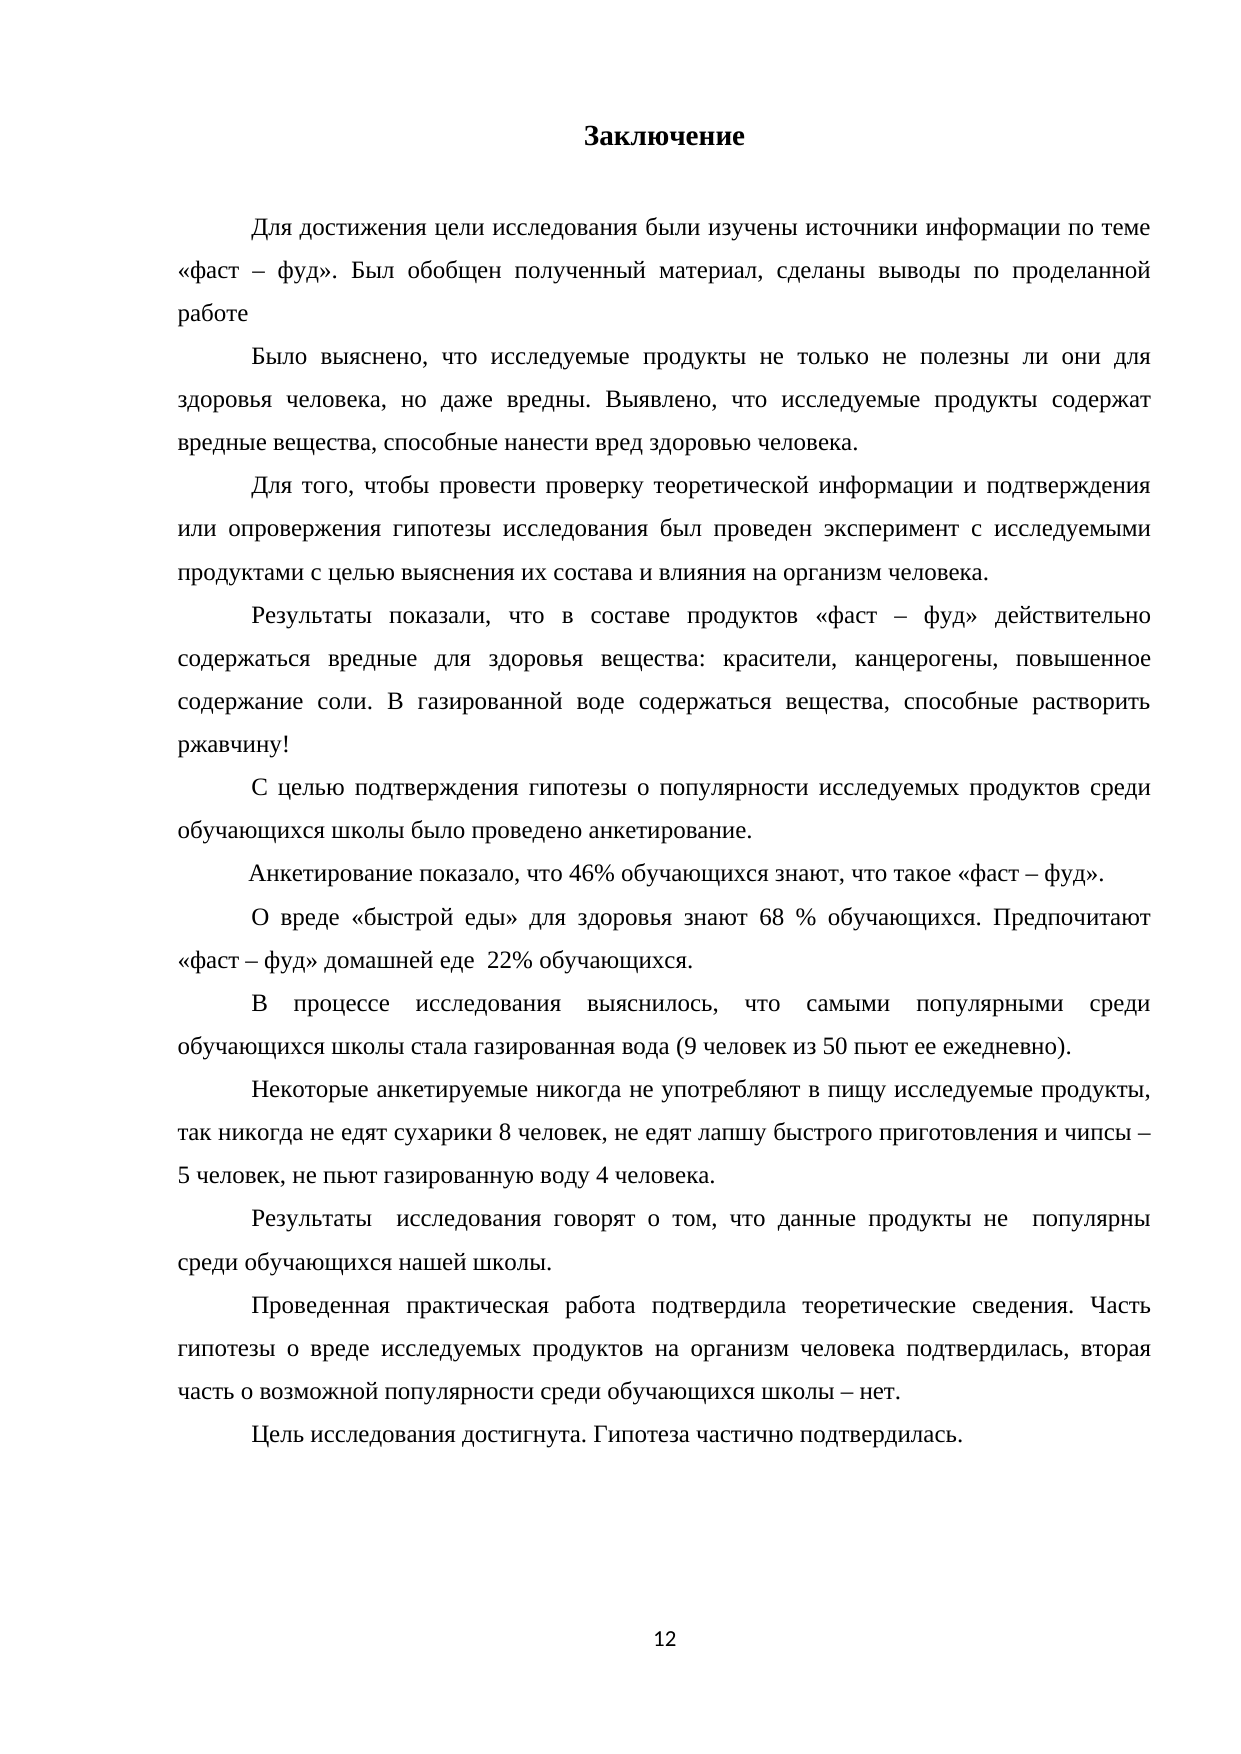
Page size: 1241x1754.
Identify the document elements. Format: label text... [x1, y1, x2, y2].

text Для того, чтобы провести проверку теоретической информации и подтверждения или опровержения гипотезы исследования был проведен эксперимент с исследуемыми продуктами с целью выяснения их состава и влияния на организм человека. [177, 470, 1152, 585]
text Заключение [177, 118, 1152, 152]
text Для достижения цели исследования были изучены источники информации по теме «фаст – фуд». Был обобщен полученный материал, сделаны выводы по проделанной работе [177, 212, 1152, 327]
text Цель исследования достигнута. Гипотеза частично подтвердилась. [177, 1419, 1152, 1448]
text Результаты показали, что в составе продуктов «фаст – фуд» действительно содержаться вредные для здоровья вещества: красители, канцерогены, повышенное содержание соли. В газированной воде содержаться вещества, способные растворить ржавчину! [177, 600, 1152, 758]
text Анкетирование показало, что 46% обучающихся знают, что такое «фаст – фуд». [177, 858, 1152, 887]
text Некоторые анкетируемые никогда не употребляют в пищу исследуемые продукты, так никогда не едят сухарики 8 человек, не едят лапшу быстрого приготовления и чипсы – 5 человек, не пьют газированную воду 4 человека. [177, 1074, 1152, 1189]
text Результаты исследования говорят о том, что данные продукты не популярны среди обучающихся нашей школы. [177, 1203, 1152, 1275]
text С целью подтверждения гипотезы о популярности исследуемых продуктов среди обучающихся школы было проведено анкетирование. [177, 772, 1152, 844]
list Было выяснено, что исследуемые продукты не только не полезны ли они для здоровья человека, но даже вредны. Выявлено, что исследуемые продукты содержат вредные вещества, способные нанести вред здоровью человека. [177, 341, 1152, 456]
text Проведенная практическая работа подтвердила теоретические сведения. Часть гипотезы о вреде исследуемых продуктов на организм человека подтвердилась, вторая часть о возможной популярности среди обучающихся школы – нет. [177, 1290, 1152, 1405]
text В процессе исследования выяснилось, что самыми популярными среди обучающихся школы стала газированная вода (9 человек из 50 пьют ее ежедневно). [177, 988, 1152, 1060]
text О вреде «быстрой еды» для здоровья знают 68 % обучающихся. Предпочитают «фаст – фуд» домашней еде 22% обучающихся. [177, 902, 1152, 973]
